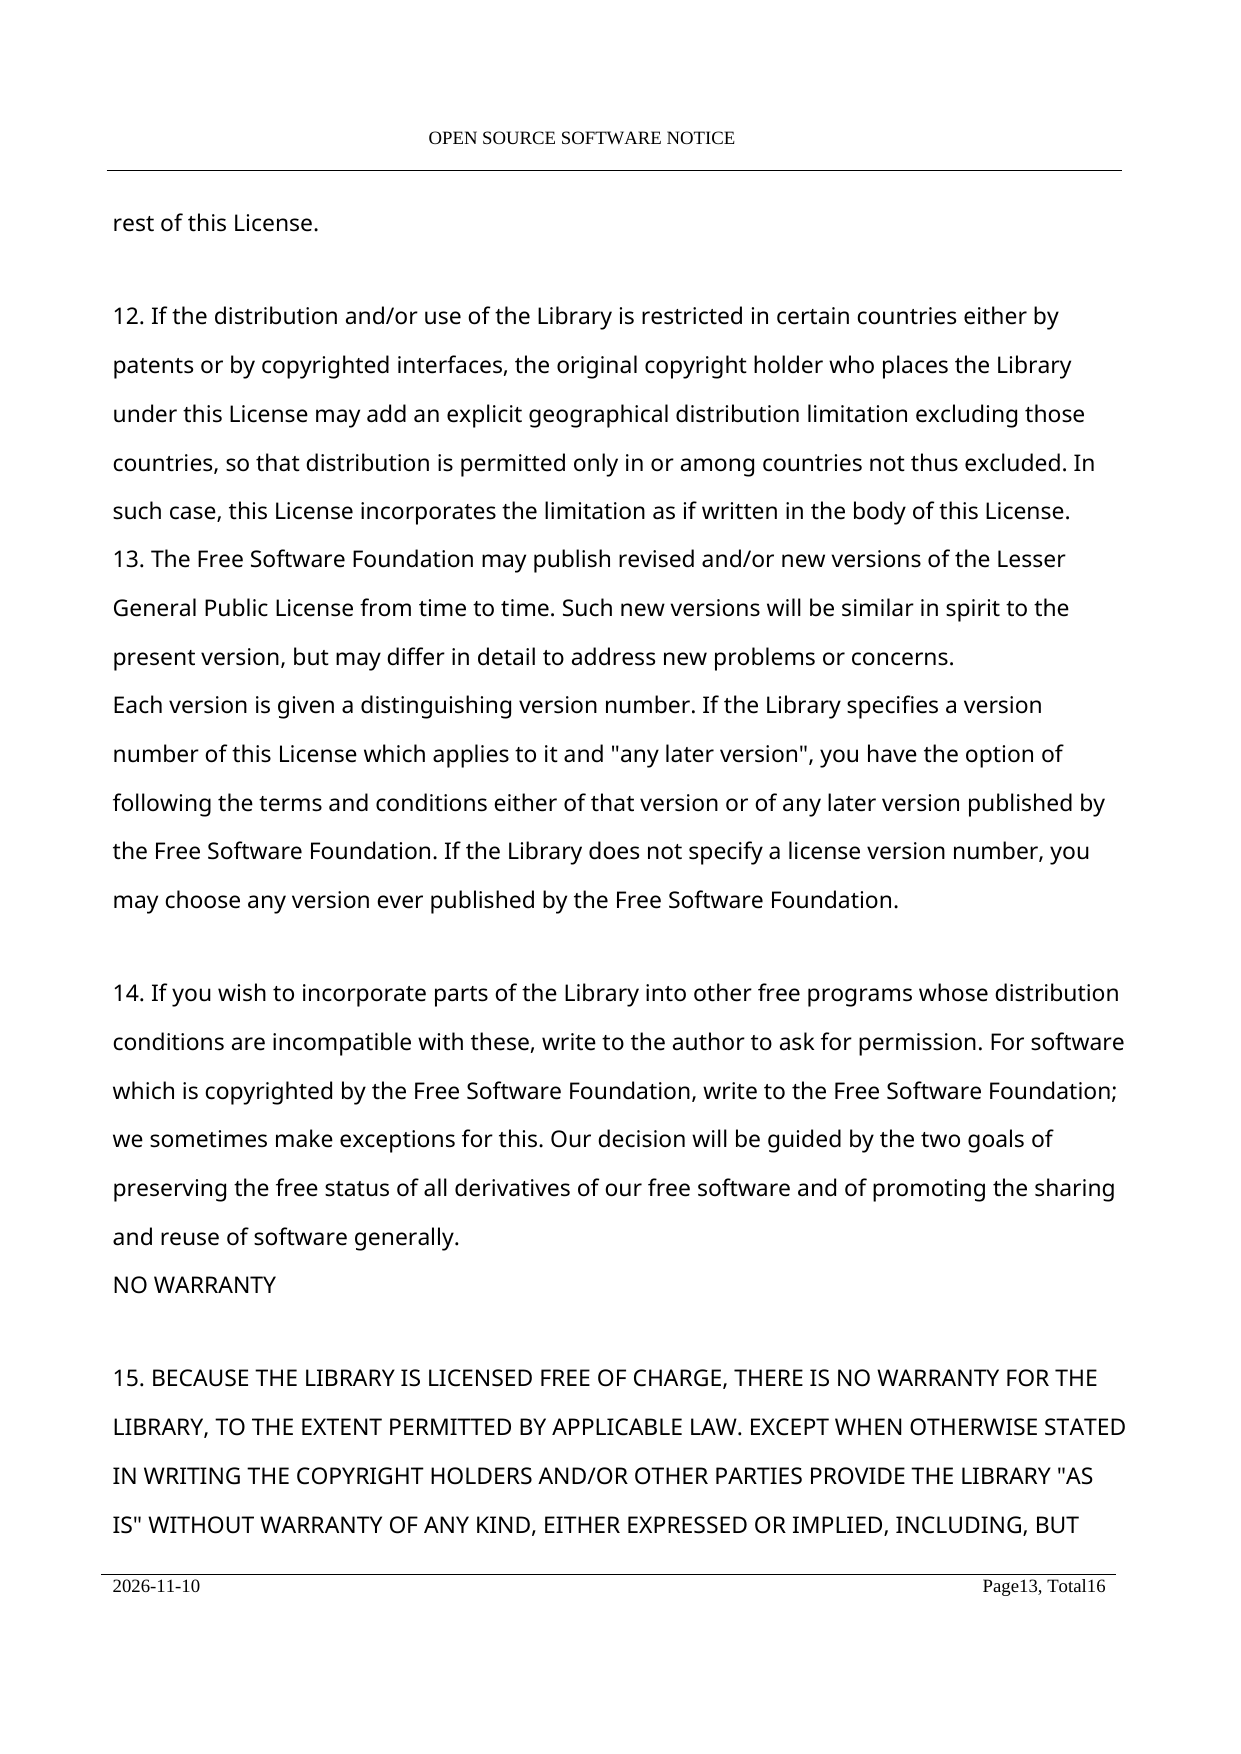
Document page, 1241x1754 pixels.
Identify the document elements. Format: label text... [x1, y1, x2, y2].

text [112, 1362, 1128, 1540]
text 14. If you wish to incorporate parts of the Library into other free programs whose distribution conditions are incompatible with these, write to the author to ask for permission. For software which is copyrighted by the Free Software Foundation, write to the Free Software Foundation; we sometimes make exceptions for this. Our decision will be guided by the two goals of preserving the free status of all derivatives of our free software and of promoting the sharing and reuse of software generally. [112, 977, 1128, 1253]
text 13. The Free Software Foundation may publish revised and/or new versions of the Lesser General Public License from time to time. Such new versions will be similar in spirit to the present version, but may differ in detail to address new problems or concerns. [112, 543, 1128, 673]
text NO WARRANTY [112, 1268, 1128, 1301]
text Each version is given a distinguishing version number. If the Library specifies a version number of this License which applies to it and "any later version", you have the option of following the terms and conditions either of that version or of any later version published by the Free Software Foundation. If the Library does not specify a license version number, you may choose any version ever published by the Free Software Foundation. [112, 688, 1128, 916]
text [112, 206, 1128, 239]
text 12. If the distribution and/or use of the Library is restricted in certain countries either by patents or by copyrighted interfaces, the original copyright holder who places the Library under this License may add an explicit geographical distribution limitation excluding those countries, so that distribution is permitted only in or among countries not thus excluded. In such case, this License incorporates the limitation as if written in the body of this License. [112, 299, 1128, 527]
